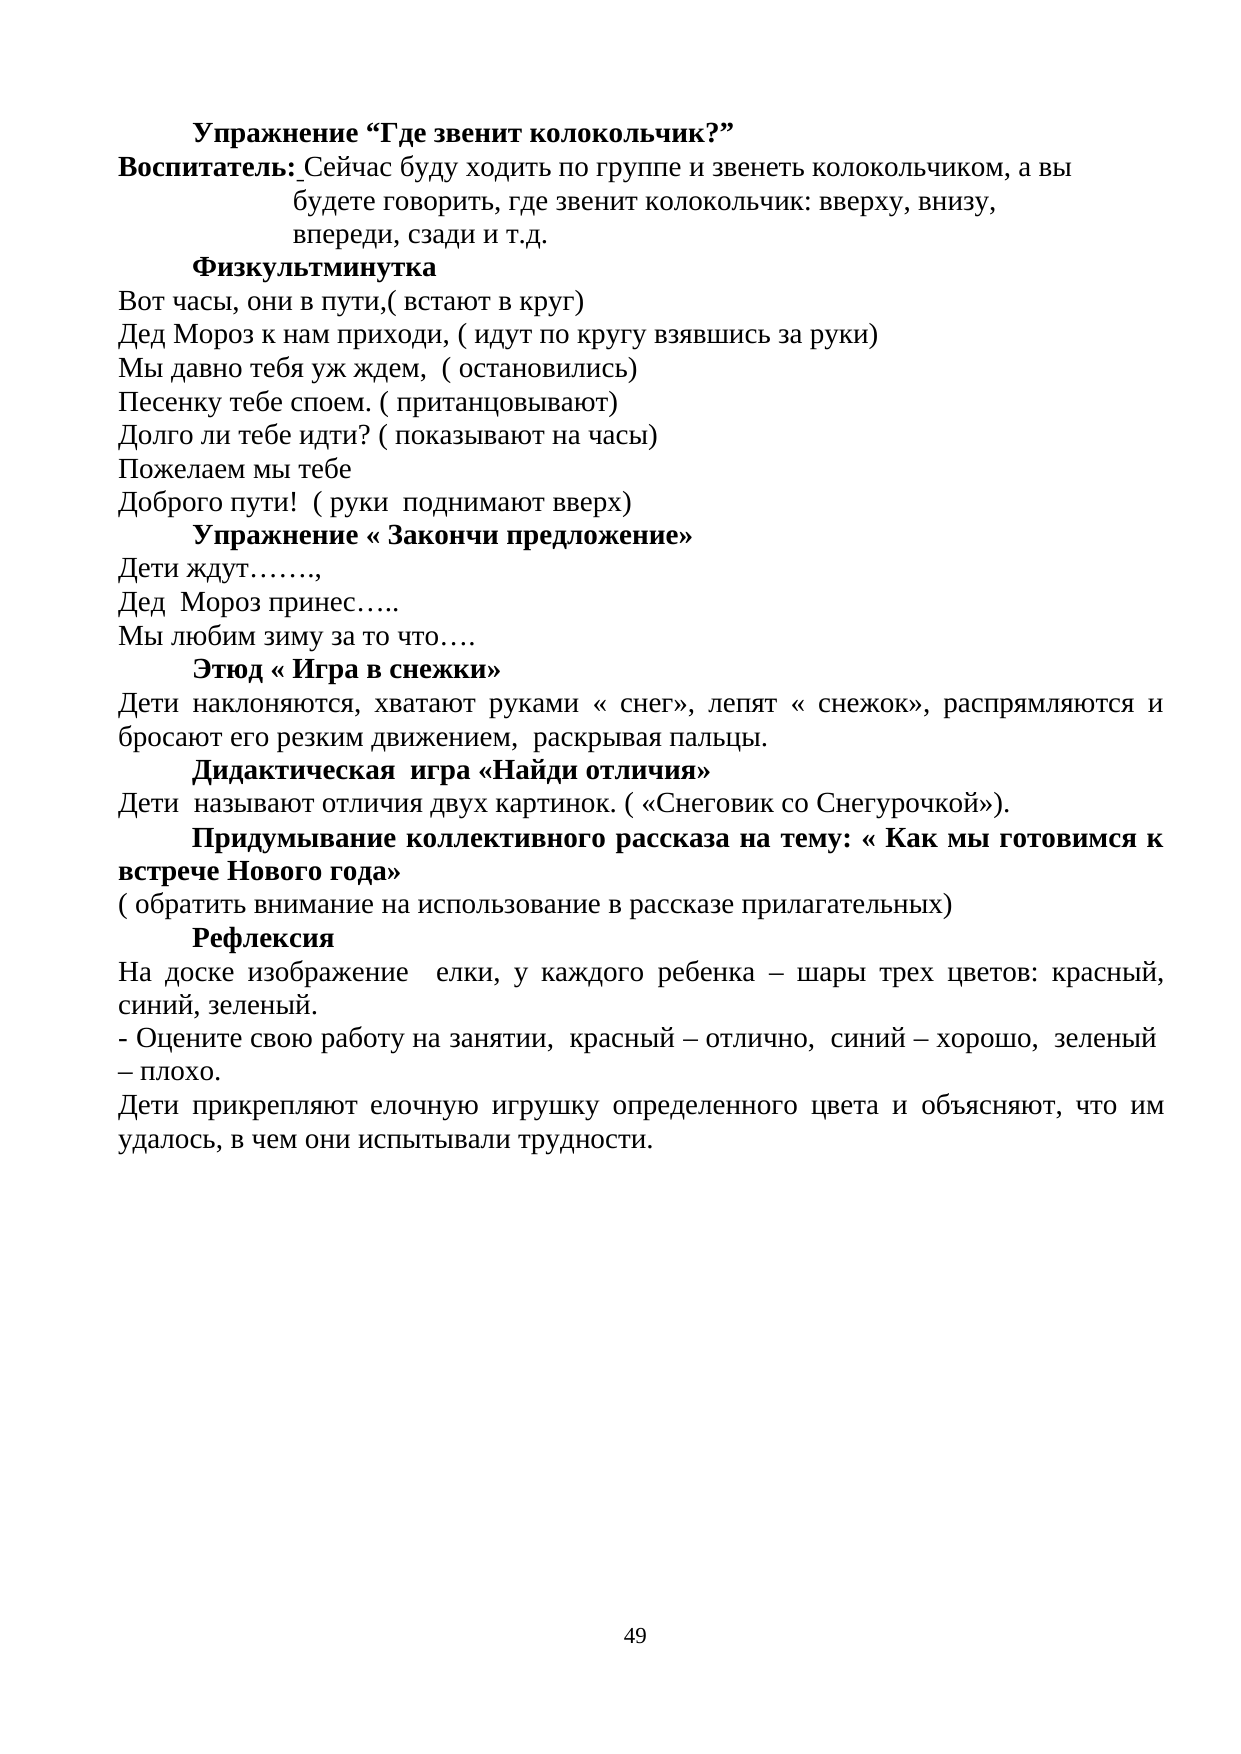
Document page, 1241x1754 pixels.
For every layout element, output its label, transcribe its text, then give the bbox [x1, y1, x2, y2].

text Мы любим зиму за то что…. [118, 618, 1178, 652]
text Дети наклоняются, хватают руками « снег», лепят « снежок», распрямляются и бросают его резким движением, раскрывая пальцы. [118, 685, 1178, 752]
text Доброго пути! ( руки поднимают вверх) [118, 484, 1178, 518]
subtitle Физкультминутка [192, 250, 1178, 283]
list плохо. [118, 1054, 1178, 1087]
subtitle Дидактическая игра «Найди отличия» [192, 753, 1178, 786]
list Оцените свою работу на занятии, красный – отлично, синий – хорошо, зеленый [118, 1021, 1178, 1054]
text Воспитатель: Сейчас буду ходить по группе и звенеть колокольчиком, а вы будете говорить, где звенит колокольчик: вверху, внизу, впереди, сзади и т.д. [118, 149, 1089, 250]
subtitle Упражнение “Где звенит колокольчик?” [192, 116, 1178, 149]
subtitle Придумывание коллективного рассказа на тему: « Как мы готовимся к встрече Нового года» [118, 820, 1178, 887]
text ( обратить внимание на использование в рассказе прилагательных) [118, 887, 1178, 920]
text Вот часы, они в пути,( встают в круг) [118, 283, 1178, 317]
text Дети прикрепляют елочную игрушку определенного цвета и объясняют, что им удалось, в чем они испытывали трудности. [118, 1087, 1178, 1154]
subtitle Упражнение « Закончи предложение» [192, 518, 1178, 551]
subtitle Этюд « Игра в снежки» [192, 652, 1178, 685]
text На доске изображение елки, у каждого ребенка – шары трех цветов: красный, синий, зеленый. [118, 954, 1167, 1021]
text Песенку тебе споем. ( пританцовывают) Долго ли тебе идти? ( показывают на часы) Пожелаем мы тебе [118, 384, 689, 484]
text Дети ждут……., [118, 551, 1178, 585]
subtitle Рефлексия [192, 920, 1178, 954]
text Дед Мороз принес….. [118, 585, 1178, 618]
text Дед Мороз к нам приходи, ( идут по кругу взявшись за руки) Мы давно тебя уж ждем, ( остановились) [118, 317, 892, 384]
text Дети называют отличия двух картинок. ( «Снеговик со Снегурочкой»). [118, 786, 1178, 819]
